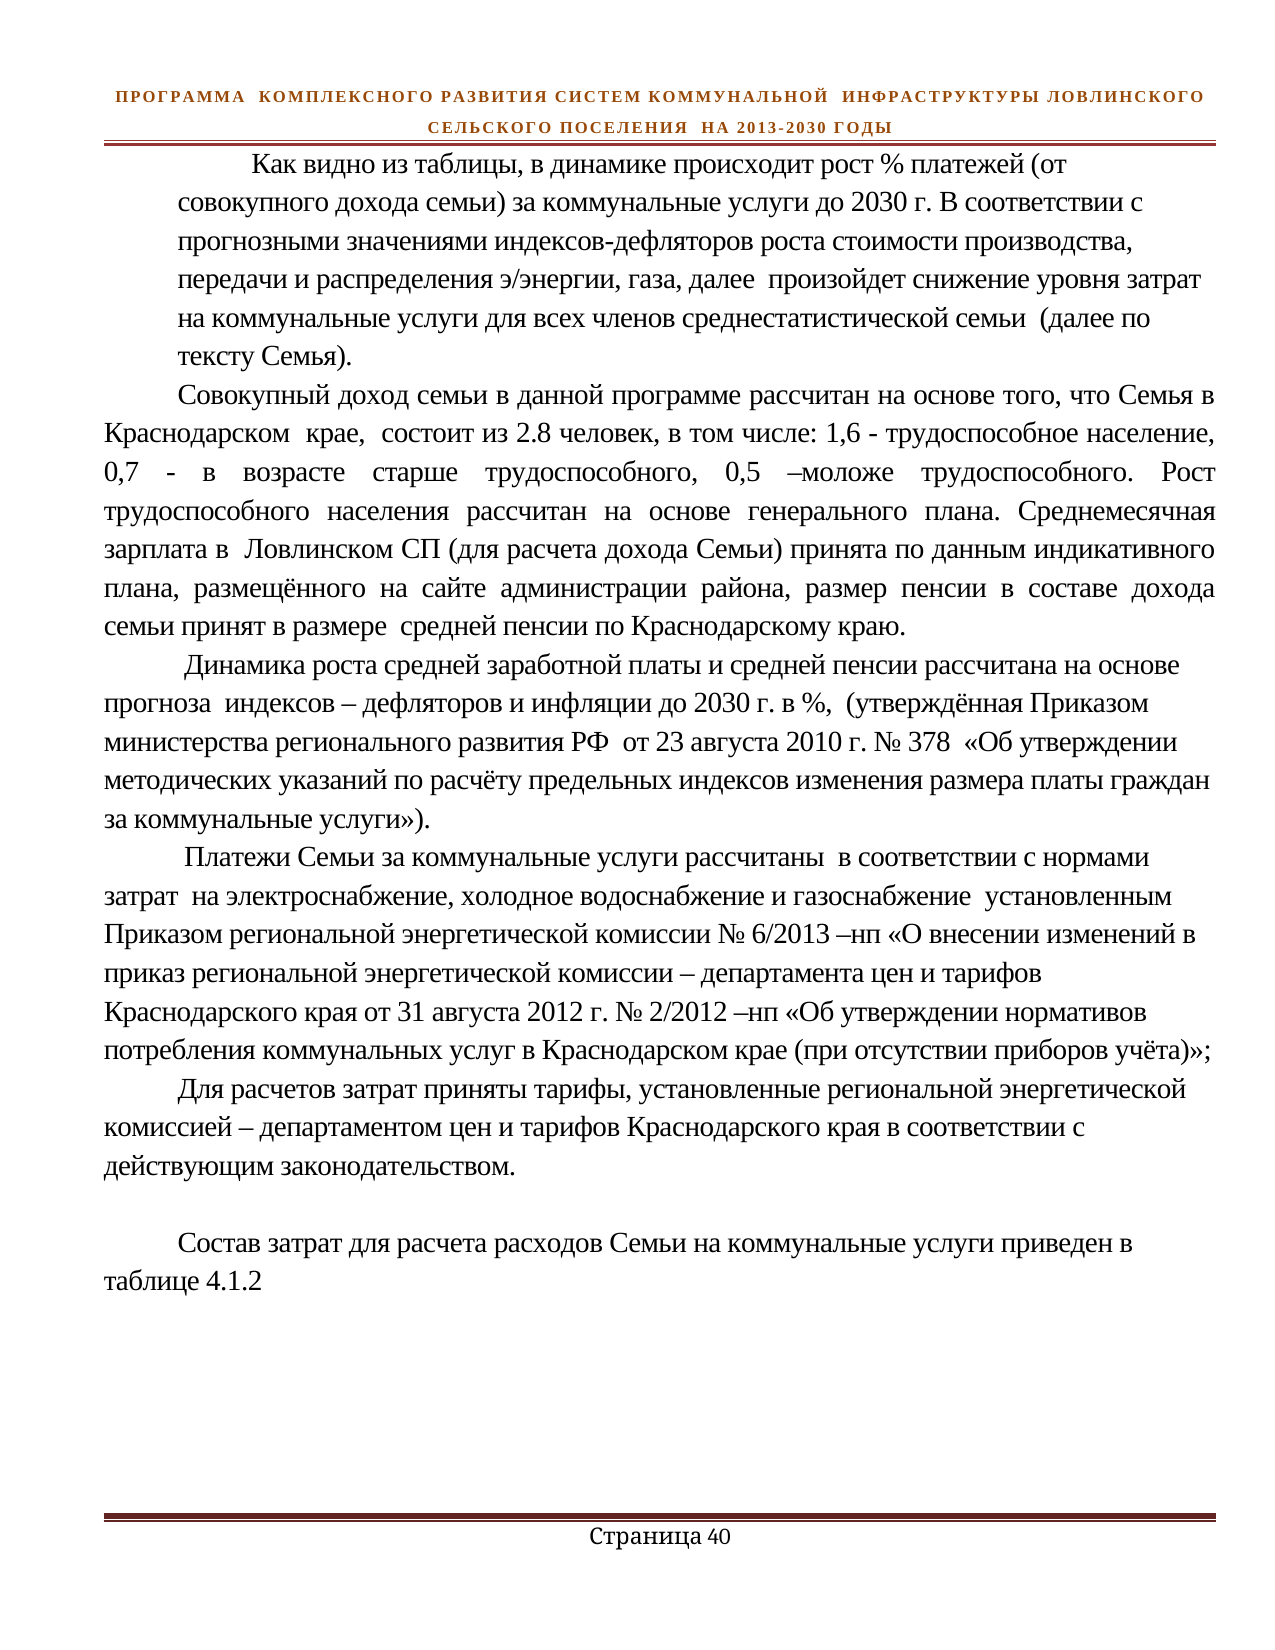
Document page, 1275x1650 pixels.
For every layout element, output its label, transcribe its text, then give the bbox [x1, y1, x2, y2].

text Совокупный доход семьи в данной программе рассчитан на основе того, что Семья в Краснодарском крае, состоит из 2.8 человек, в том числе: 1,6 - трудоспособное население, 0,7 - в возрасте старше трудоспособного, 0,5 –моложе трудоспособного. Рост трудоспособного населения рассчитан на основе генерального плана. Среднемесячная зарплата в Ловлинском СП (для расчета дохода Семьи) принята по данным индикативного плана, размещённого на сайте администрации района, размер пенсии в составе дохода семьи принят в размере средней пенсии по Краснодарскому краю. [103, 377, 1216, 642]
text Состав затрат для расчета расходов Семьи на коммунальные услуги приведен в таблице 4.1.2 [103, 1225, 1216, 1297]
text Платежи Семьи за коммунальные услуги рассчитаны в соответствии с нормами затрат на электроснабжение, холодное водоснабжение и газоснабжение установленным Приказом региональной энергетической комиссии № 6/2013 –нп «О внесении изменений в приказ региональной энергетической комиссии – департамента цен и тарифов Краснодарского края от 31 августа 2012 г. № 2/2012 –нп «Об утверждении нормативов потребления коммунальных услуг в Краснодарском крае (при отсутствии приборов учёта)»; [103, 839, 1216, 1066]
text Динамика роста средней заработной платы и средней пенсии рассчитана на основе прогноза индексов – дефляторов и инфляции до 2030 г. в %, (утверждённая Приказом министерства регионального развития РФ от 23 августа 2010 г. № 378 «Об утверждении методических указаний по расчёту предельных индексов изменения размера платы граждан за коммунальные услуги»). [103, 647, 1216, 834]
text Для расчетов затрат приняты тарифы, установленные региональной энергетической комиссией – департаментом цен и тарифов Краснодарского края в соответствии с действующим законодательством. [103, 1071, 1216, 1181]
text Как видно из таблицы, в динамике происходит рост % платежей (от совокупного дохода семьи) за коммунальные услуги до 2030 г. В соответствии с прогнозными значениями индексов-дефляторов роста стоимости производства, передачи и распределения э/энергии, газа, далее произойдет снижение уровня затрат на коммунальные услуги для всех членов среднестатистической семьи (далее по тексту Семья). [177, 146, 1216, 372]
